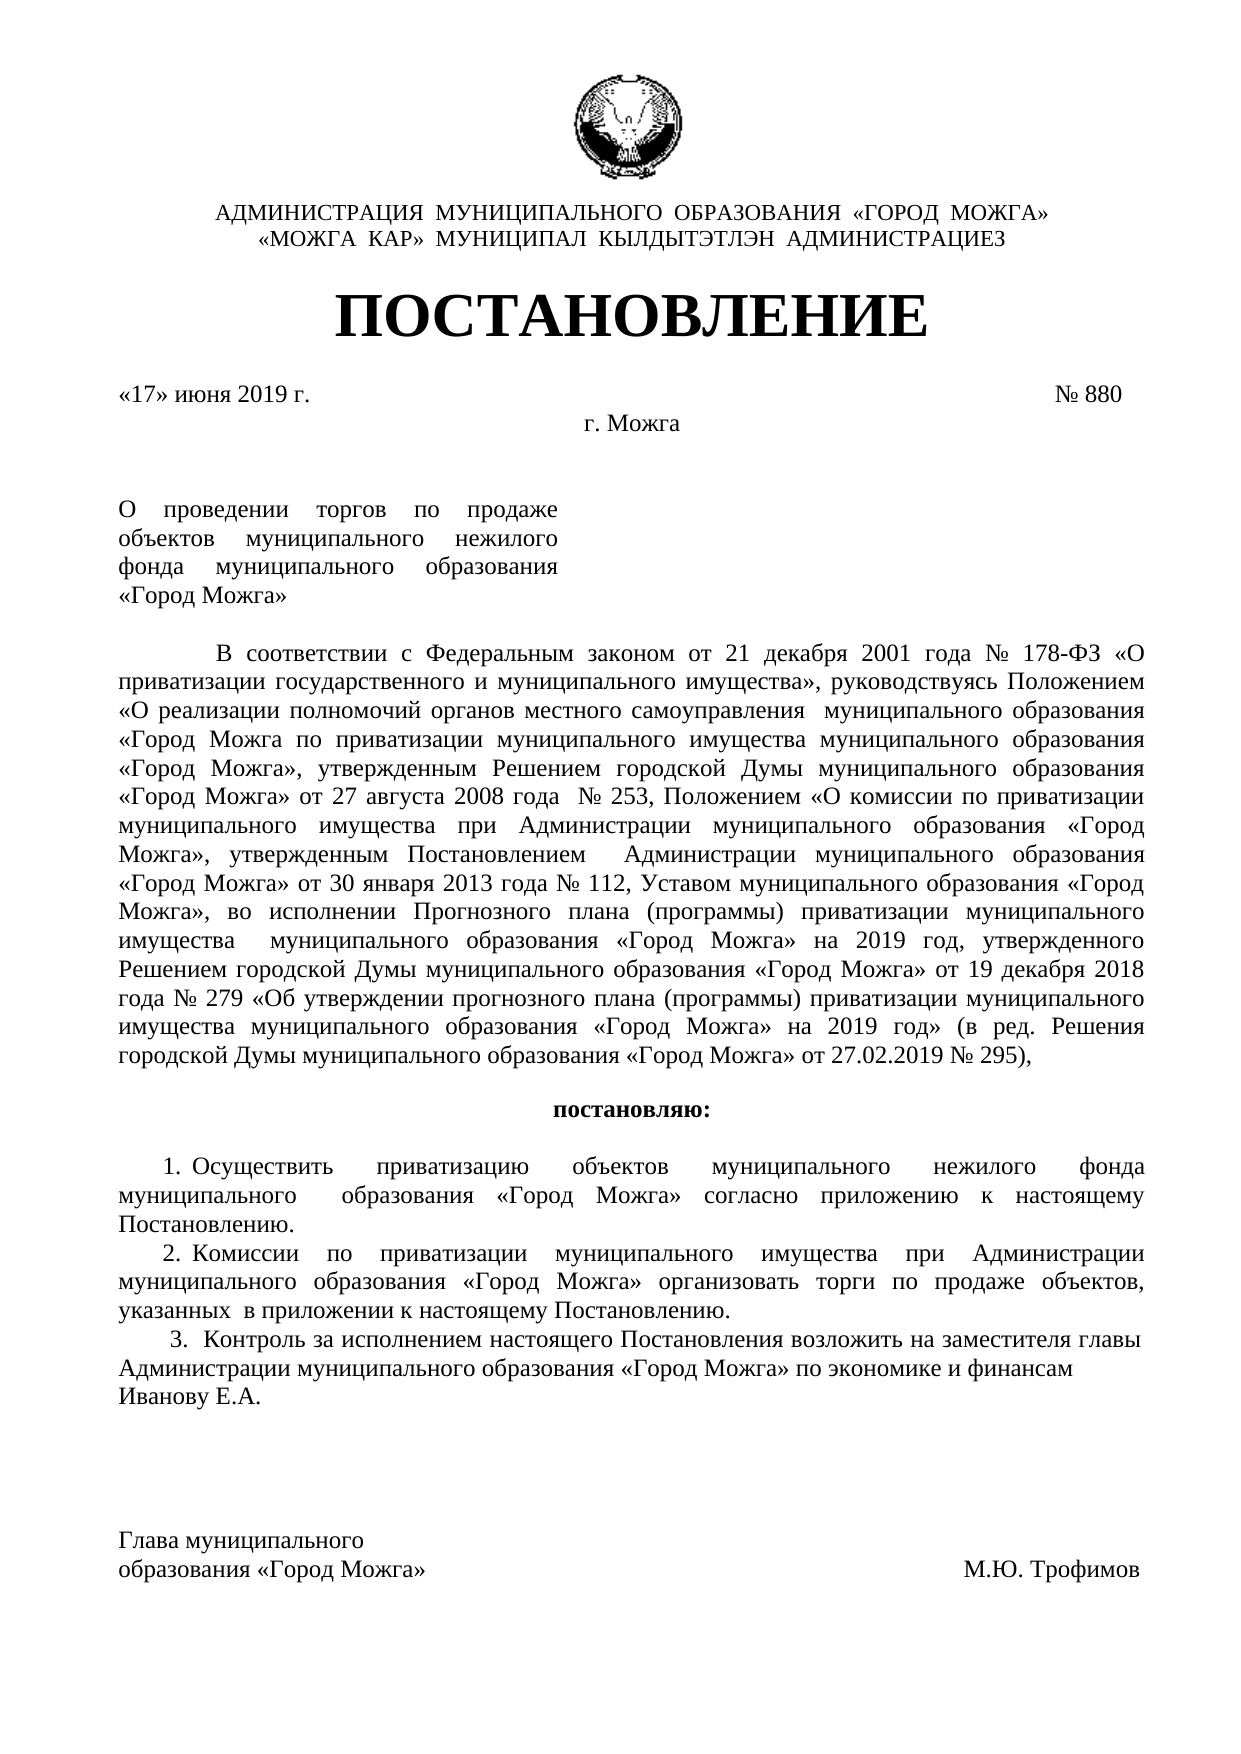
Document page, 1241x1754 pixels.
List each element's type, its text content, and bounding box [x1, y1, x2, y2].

table_header О проведении торгов по продаже объектов муниципального нежилого фонда муниципального образования «Город Можга» [107, 465, 569, 638]
table_header «17» июня 2019 г. [107, 379, 620, 408]
text «МОЖГА КАР» МУНИЦИПАЛ КЫЛДЫТЭТЛЭН АДМИНИСТРАЦИЕЗ [118, 226, 1146, 252]
text постановляю: [118, 1094, 1146, 1123]
text Глава муниципального [118, 1525, 1146, 1554]
text ПОСТАНОВЛЕНИЕ [118, 278, 1146, 350]
list Комиссии по приватизации муниципального имущества при Администрации муниципального образования «Город Можга» организовать торги по продаже объектов, указанных в приложении к настоящему Постановлению. [118, 1238, 1146, 1324]
list Осуществить приватизацию объектов муниципального нежилого фонда муниципального образования «Город Можга» согласно приложению к настоящему Постановлению. [118, 1151, 1146, 1238]
list Иванову Е.А. [118, 1381, 1143, 1410]
text г. Можга [118, 408, 1146, 436]
text АДМИНИСТРАЦИЯ МУНИЦИПАЛЬНОГО ОБРАЗОВАНИЯ «ГОРОД МОЖГА» [118, 199, 1146, 226]
text В соответствии с Федеральным законом от 21 декабря 2001 года № 178-ФЗ «О приватизации государственного и муниципального имущества», руководствуясь Положением «О реализации полномочий органов местного самоуправления муниципального образования «Город Можга по приватизации муниципального имущества муниципального образования «Город Можга», утвержденным Решением городской Думы муниципального образования «Город Можга» от 27 августа 2008 года № 253, Положением «О комиссии по приватизации муниципального имущества при Администрации муниципального образования «Город Можга», утвержденным Постановлением Администрации муниципального образования «Город Можга» от 30 января 2013 года № 112, Уставом муниципального образования «Город Можга», во исполнении Прогнозного плана (программы) приватизации муниципального имущества муниципального образования «Город Можга» на 2019 год, утвержденного Решением городской Думы муниципального образования «Город Можга» от 19 декабря 2018 года № 279 «Об утверждении прогнозного плана (программы) приватизации муниципального имущества муниципального образования «Город Можга» на 2019 год» (в ред. Решения городской Думы муниципального образования «Город Можга» от 27.02.2019 № 295), [118, 638, 1146, 1069]
text образования «Город Можга» М.Ю. Трофимов [118, 1554, 1146, 1609]
list 3. Контроль за исполнением настоящего Постановления возложить на заместителя главы Администрации муниципального образования «Город Можга» по экономике и финансам [118, 1324, 1143, 1381]
table_header № 880 [620, 379, 1133, 408]
